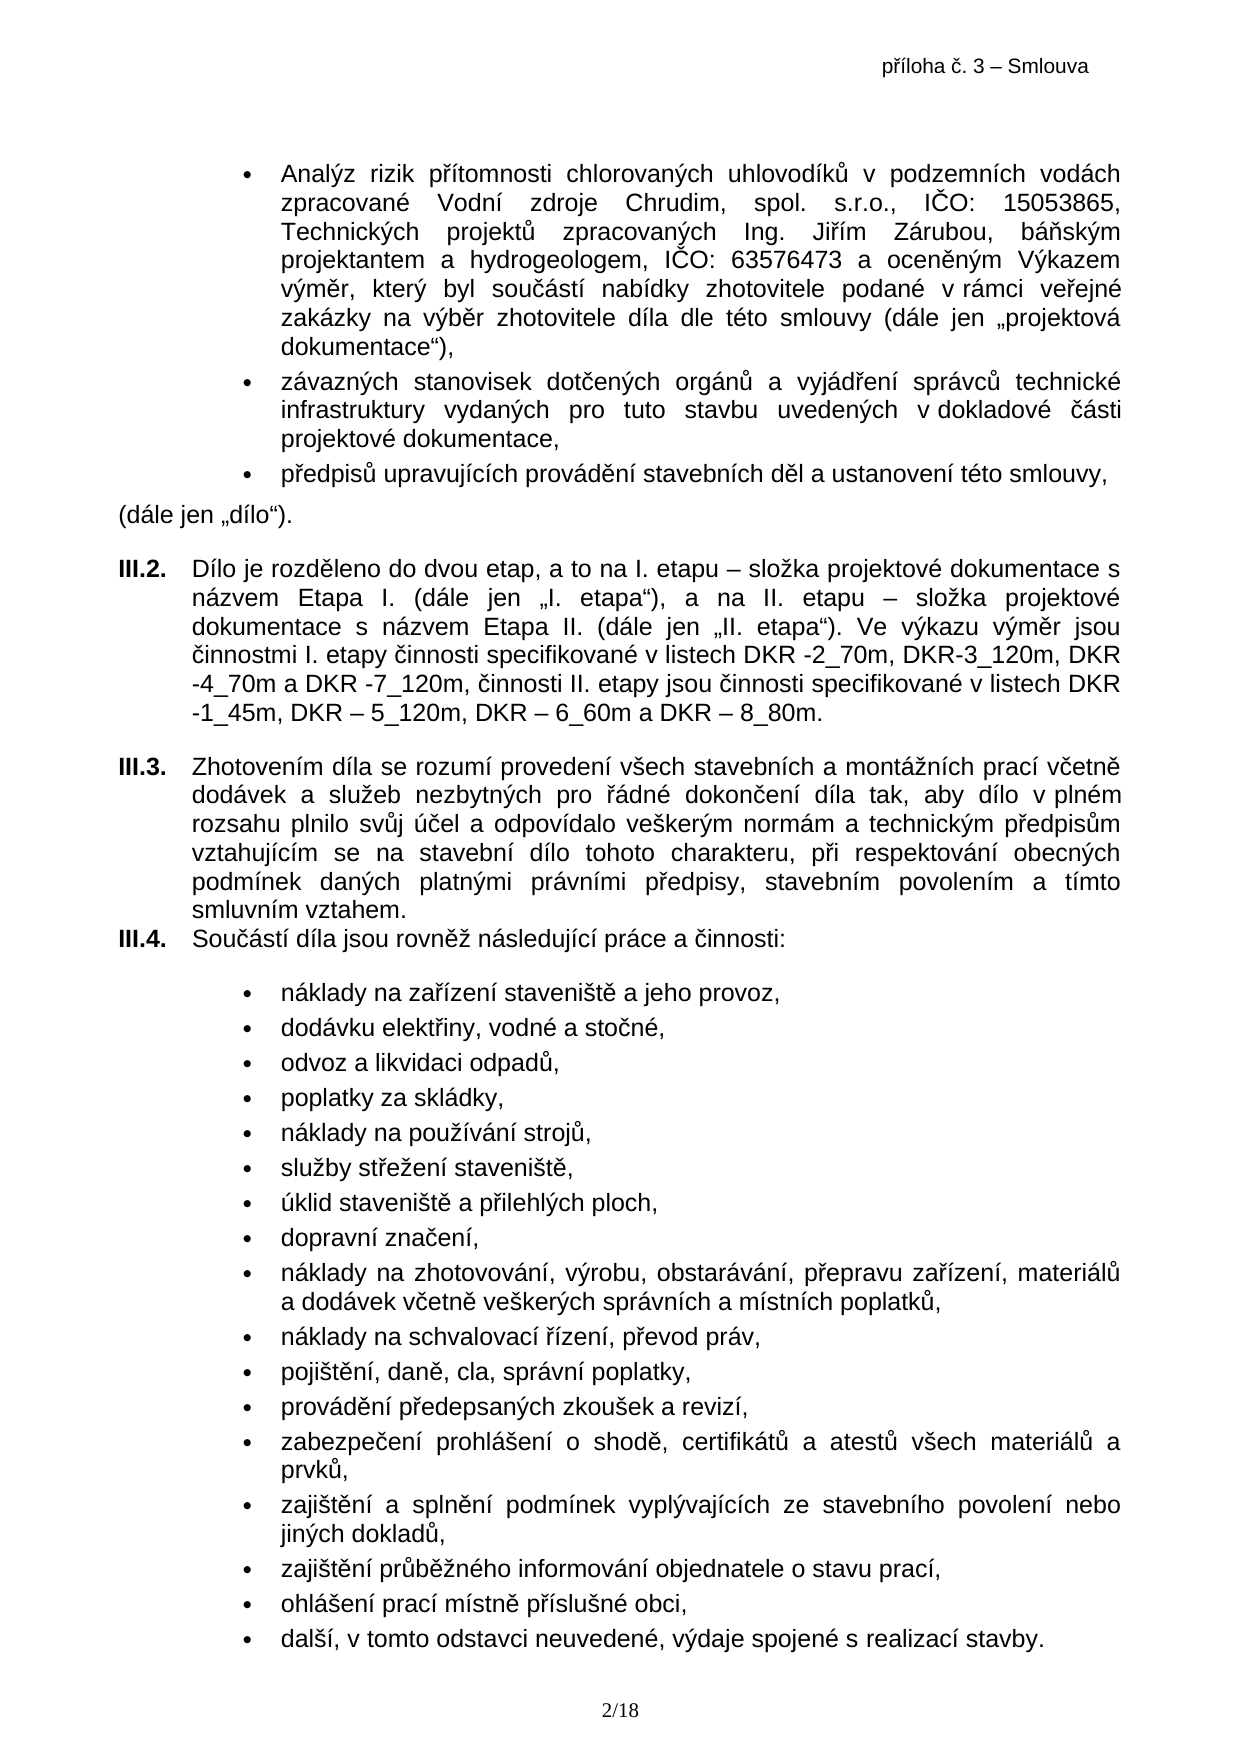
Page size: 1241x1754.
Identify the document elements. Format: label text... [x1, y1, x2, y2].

list Analýz rizik přítomnosti chlorovaných uhlovodíků v podzemních vodách zpracované Vodní zdroje Chrudim, spol. s.r.o., IČO: 15053865, Technických projektů zpracovaných Ing. Jiřím Zárubou, báňským projektantem a hydrogeologem, IČO: 63576473 a oceněným Výkazem výměr, který byl součástí nabídky zhotovitele podané v rámci veřejné zakázky na výběr zhotovitele díla dle této smlouvy (dále jen „projektová dokumentace“), [243, 159, 1122, 360]
list náklady na zhotovování, výrobu, obstarávání, přepravu zařízení, materiálů a dodávek včetně veškerých správních a místních poplatků, [243, 1258, 1122, 1315]
list dodávku elektřiny, vodné a stočné, [243, 1013, 1122, 1042]
text (dále jen „dílo“). [118, 500, 1122, 529]
list předpisů upravujících provádění stavebních děl a ustanovení této smlouvy, [243, 459, 1122, 488]
list náklady na používání strojů, [243, 1118, 1122, 1147]
list zajištění průběžného informování objednatele o stavu prací, [243, 1554, 1122, 1583]
list zajištění a splnění podmínek vyplývajících ze stavebního povolení nebo jiných dokladů, [243, 1490, 1122, 1548]
list poplatky za skládky, [243, 1083, 1122, 1112]
list ohlášení prací místně příslušné obci, [243, 1589, 1122, 1618]
list náklady na schvalovací řízení, převod práv, [243, 1322, 1122, 1350]
list další, v tomto odstavci neuvedené, výdaje spojené s realizací stavby. [243, 1624, 1122, 1653]
list úklid staveniště a přilehlých ploch, [243, 1188, 1122, 1217]
list provádění předepsaných zkoušek a revizí, [243, 1392, 1122, 1420]
list náklady na zařízení staveniště a jeho provoz, [243, 978, 1122, 1007]
list závazných stanovisek dotčených orgánů a vyjádření správců technické infrastruktury vydaných pro tuto stavbu uvedených v dokladové části projektové dokumentace, [243, 367, 1122, 453]
list služby střežení staveniště, [243, 1153, 1122, 1182]
list pojištění, daně, cla, správní poplatky, [243, 1357, 1122, 1385]
list zabezpečení prohlášení o shodě, certifikátů a atestů všech materiálů a prvků, [243, 1427, 1122, 1484]
text III.2. Dílo je rozděleno do dvou etap, a to na I. etapu – složka projektové dokumentace s názvem Etapa I. (dále jen „I. etapa“), a na II. etapu – složka projektové dokumentace s názvem Etapa II. (dále jen „II. etapa“). Ve výkazu výměr jsou činnostmi I. etapy činnosti specifikované v listech DKR -2_70m, DKR-3_120m, DKR -4_70m a DKR -7_120m, činnosti II. etapy jsou činnosti specifikované v listech DKR -1_45m, DKR – 5_120m, DKR – 6_60m a DKR – 8_80m. [118, 554, 1122, 727]
list III.3. Zhotovením díla se rozumí provedení všech stavebních a montážních prací včetně dodávek a služeb nezbytných pro řádné dokončení díla tak, aby dílo v plném rozsahu plnilo svůj účel a odpovídalo veškerým normám a technickým předpisům vztahujícím se na stavební dílo tohoto charakteru, při respektování obecných podmínek daných platnými právními předpisy, stavebním povolením a tímto smluvním vztahem. [118, 752, 1122, 924]
text III.4. Součástí díla jsou rovněž následující práce a činnosti: [118, 924, 1122, 953]
list odvoz a likvidaci odpadů, [243, 1048, 1122, 1077]
list dopravní značení, [243, 1223, 1122, 1252]
